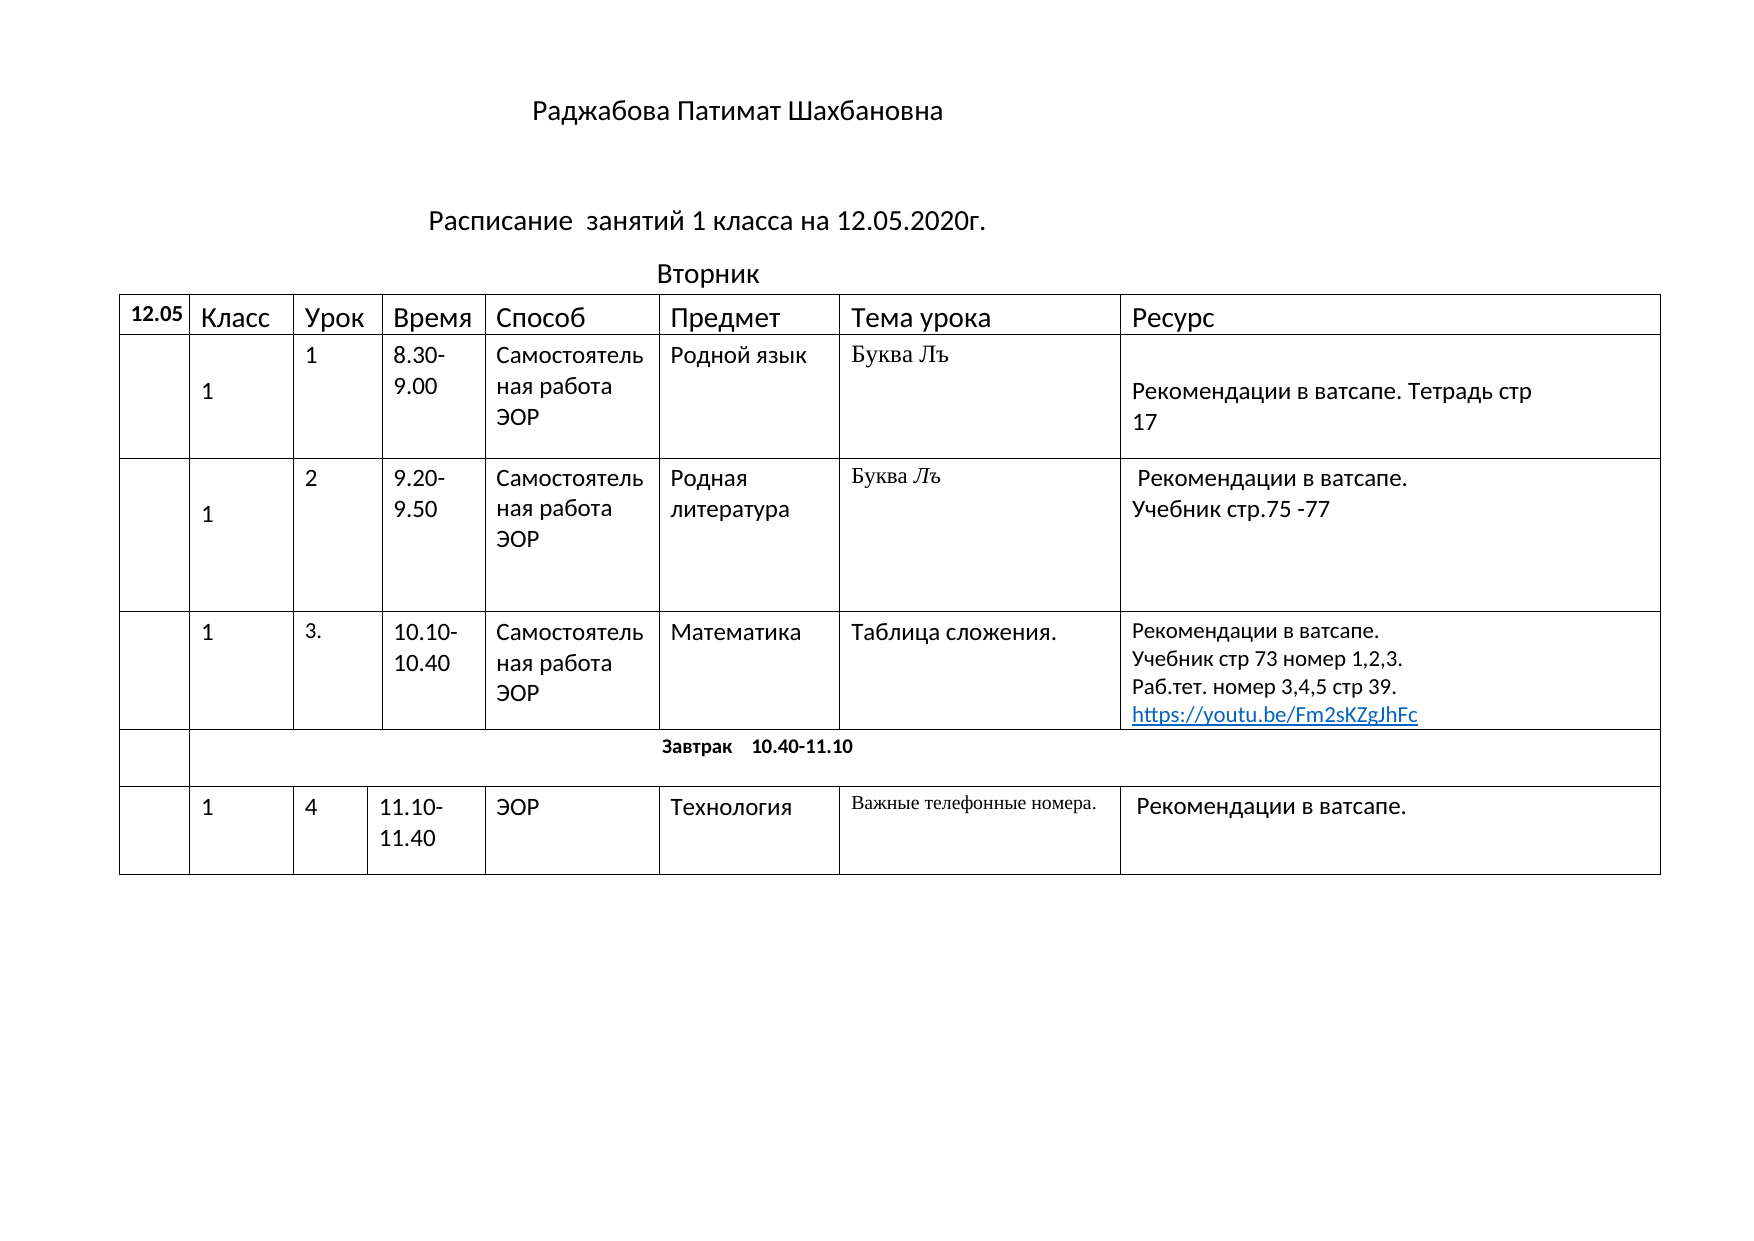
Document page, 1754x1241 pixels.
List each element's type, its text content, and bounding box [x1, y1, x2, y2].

table_cell [1120, 730, 1660, 786]
table_cell 9.20- 9.50 [383, 459, 485, 611]
table_header Класс [190, 295, 293, 334]
table_header Тема урока [840, 295, 1120, 334]
table_cell Самостоятель ная работа ЭОР [486, 459, 659, 611]
table_cell Рекомендации в ватсапе. Тетрадь стр 17 [1121, 335, 1660, 457]
table_header Предмет [660, 295, 839, 334]
table_cell 1 [190, 335, 293, 457]
table_cell Родная литература [660, 459, 839, 611]
table_cell Самостоятель ная работа ЭОР [486, 612, 659, 728]
table_cell Важные телефонные номера. [840, 787, 1120, 873]
text Вторник [117, 255, 1051, 291]
table_cell [120, 730, 189, 786]
table_cell Буква Лъ [840, 459, 1120, 611]
table_cell 1 [190, 612, 293, 728]
table_cell Рекомендации в ватсапе. [1121, 787, 1660, 873]
table_cell Буква Лъ [840, 335, 1120, 457]
table_cell 3. [294, 612, 382, 728]
table_cell 2 [294, 459, 382, 611]
table_cell Математика [660, 612, 839, 728]
table_header Время [383, 295, 485, 334]
table_cell 1 [294, 335, 382, 457]
table_cell Таблица сложения. [840, 612, 1120, 728]
table_cell 8.30- 9.00 [383, 335, 485, 457]
table_cell [120, 459, 189, 611]
table_cell Завтрак 10.40-11.10 [190, 730, 1120, 786]
table_header Способ [486, 295, 659, 334]
table_cell [120, 335, 189, 457]
table_cell [120, 612, 189, 728]
table_header 12.05 [120, 295, 189, 334]
table_header Ресурс [1121, 295, 1660, 334]
table_cell Технология [660, 787, 839, 873]
text Раджабова Патимат Шахбановна [117, 92, 1051, 127]
table_cell 4 [294, 787, 367, 873]
table_cell [120, 787, 189, 873]
table_header Урок [294, 295, 382, 334]
table_cell Родной язык [660, 335, 839, 457]
table_cell Самостоятель ная работа ЭОР [486, 335, 659, 457]
table_cell 10.10- 10.40 [383, 612, 485, 728]
table_cell Рекомендации в ватсапе. Учебник стр 73 номер 1,2,3. Раб.тет. номер 3,4,5 стр 39. https://youtu.be/Fm2sKZgJhFc [1121, 612, 1660, 728]
table_cell 1 [190, 787, 293, 873]
table_cell 11.10- 11.40 [368, 787, 485, 873]
table_cell ЭОР [486, 787, 659, 873]
table_cell 1 [190, 459, 293, 611]
text Расписание занятий 1 класса на 12.05.2020г. [117, 202, 1051, 237]
table_cell Рекомендации в ватсапе. Учебник стр.75 -77 [1121, 459, 1660, 611]
